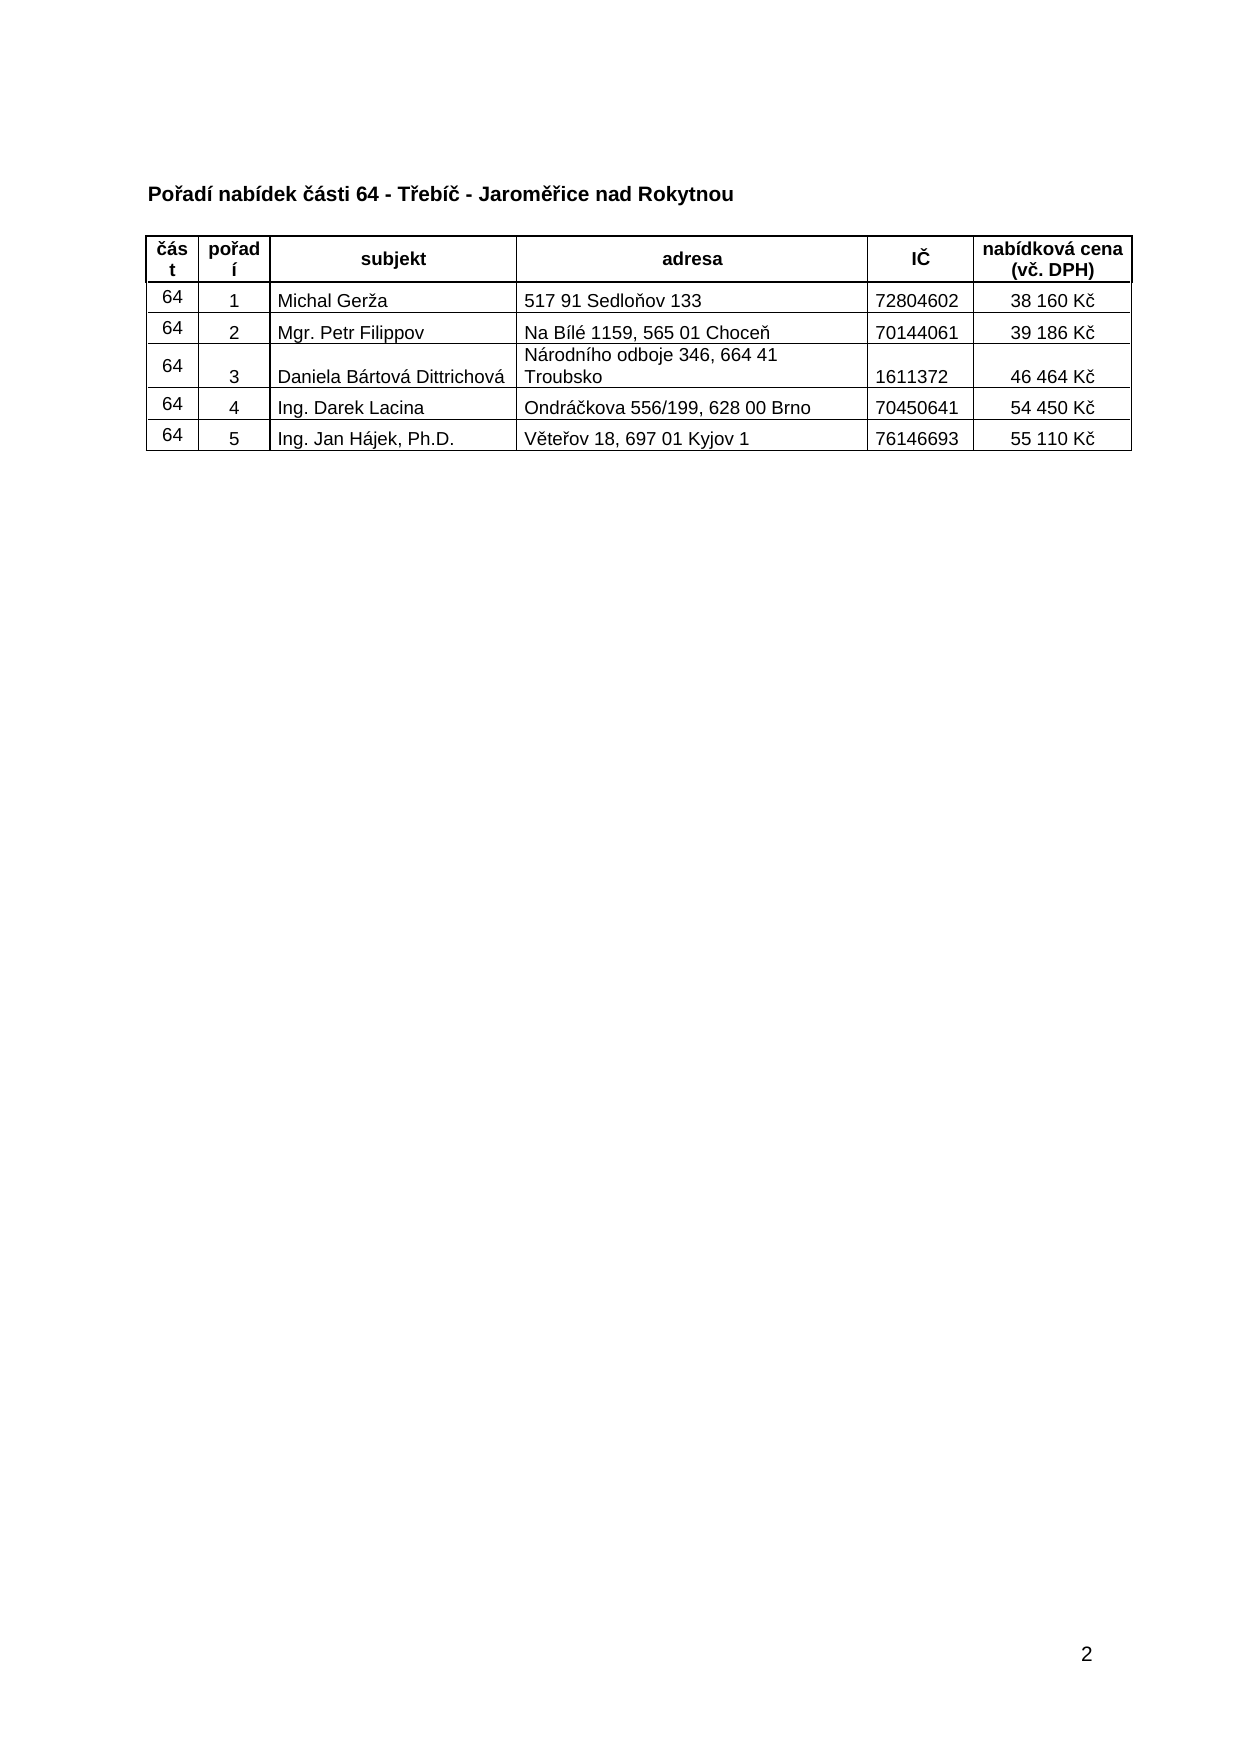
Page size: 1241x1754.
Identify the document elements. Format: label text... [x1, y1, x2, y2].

table_cell 64 [147, 388, 198, 418]
table_cell 38 160 Kč [974, 281, 1131, 312]
table_cell Na Bílé 1159, 565 01 Choceň [517, 313, 867, 343]
table_cell 76146693 [868, 420, 973, 450]
table_cell 46 464 Kč [974, 343, 1131, 387]
table_cell 72804602 [868, 283, 973, 312]
table_cell 1611372 [868, 344, 973, 387]
table_cell Ondráčkova 556/199, 628 00 Brno [517, 388, 867, 418]
table_cell 1 [199, 283, 269, 312]
table_cell Věteřov 18, 697 01 Kyjov 1 [517, 420, 867, 450]
table_cell Mgr. Petr Filippov [271, 313, 516, 343]
table_cell 64 [147, 344, 198, 387]
table_header pořadí [199, 237, 269, 281]
table_cell 2 [199, 313, 269, 343]
table_cell Daniela Bártová Dittrichová [271, 344, 516, 387]
table_cell Ing. Jan Hájek, Ph.D. [271, 420, 516, 450]
table_cell 64 [147, 420, 198, 450]
table_header nabídková cena (vč. DPH) [974, 237, 1131, 281]
table_cell Michal Gerža [271, 283, 516, 312]
table_cell Národního odboje 346, 664 41 Troubsko [517, 344, 867, 387]
table_cell 70144061 [868, 313, 973, 343]
table_cell 54 450 Kč [974, 387, 1131, 418]
text Pořadí nabídek části 64 - Třebíč - Jaroměřice nad Rokytnou [148, 177, 1092, 206]
table_cell Ing. Darek Lacina [271, 388, 516, 418]
table_header IČ [868, 237, 973, 281]
table_cell 39 186 Kč [974, 312, 1131, 343]
table_cell 4 [199, 388, 269, 418]
table_header subjekt [271, 237, 516, 281]
table_cell 5 [199, 420, 269, 450]
table_cell 55 110 Kč [974, 419, 1131, 450]
table_cell 517 91 Sedloňov 133 [517, 283, 867, 312]
table_cell 64 [147, 313, 198, 343]
table_cell 3 [199, 344, 269, 387]
table_cell 64 [147, 282, 198, 312]
table_header adresa [517, 237, 867, 281]
table_header část [147, 237, 198, 281]
table_cell 70450641 [868, 388, 973, 418]
